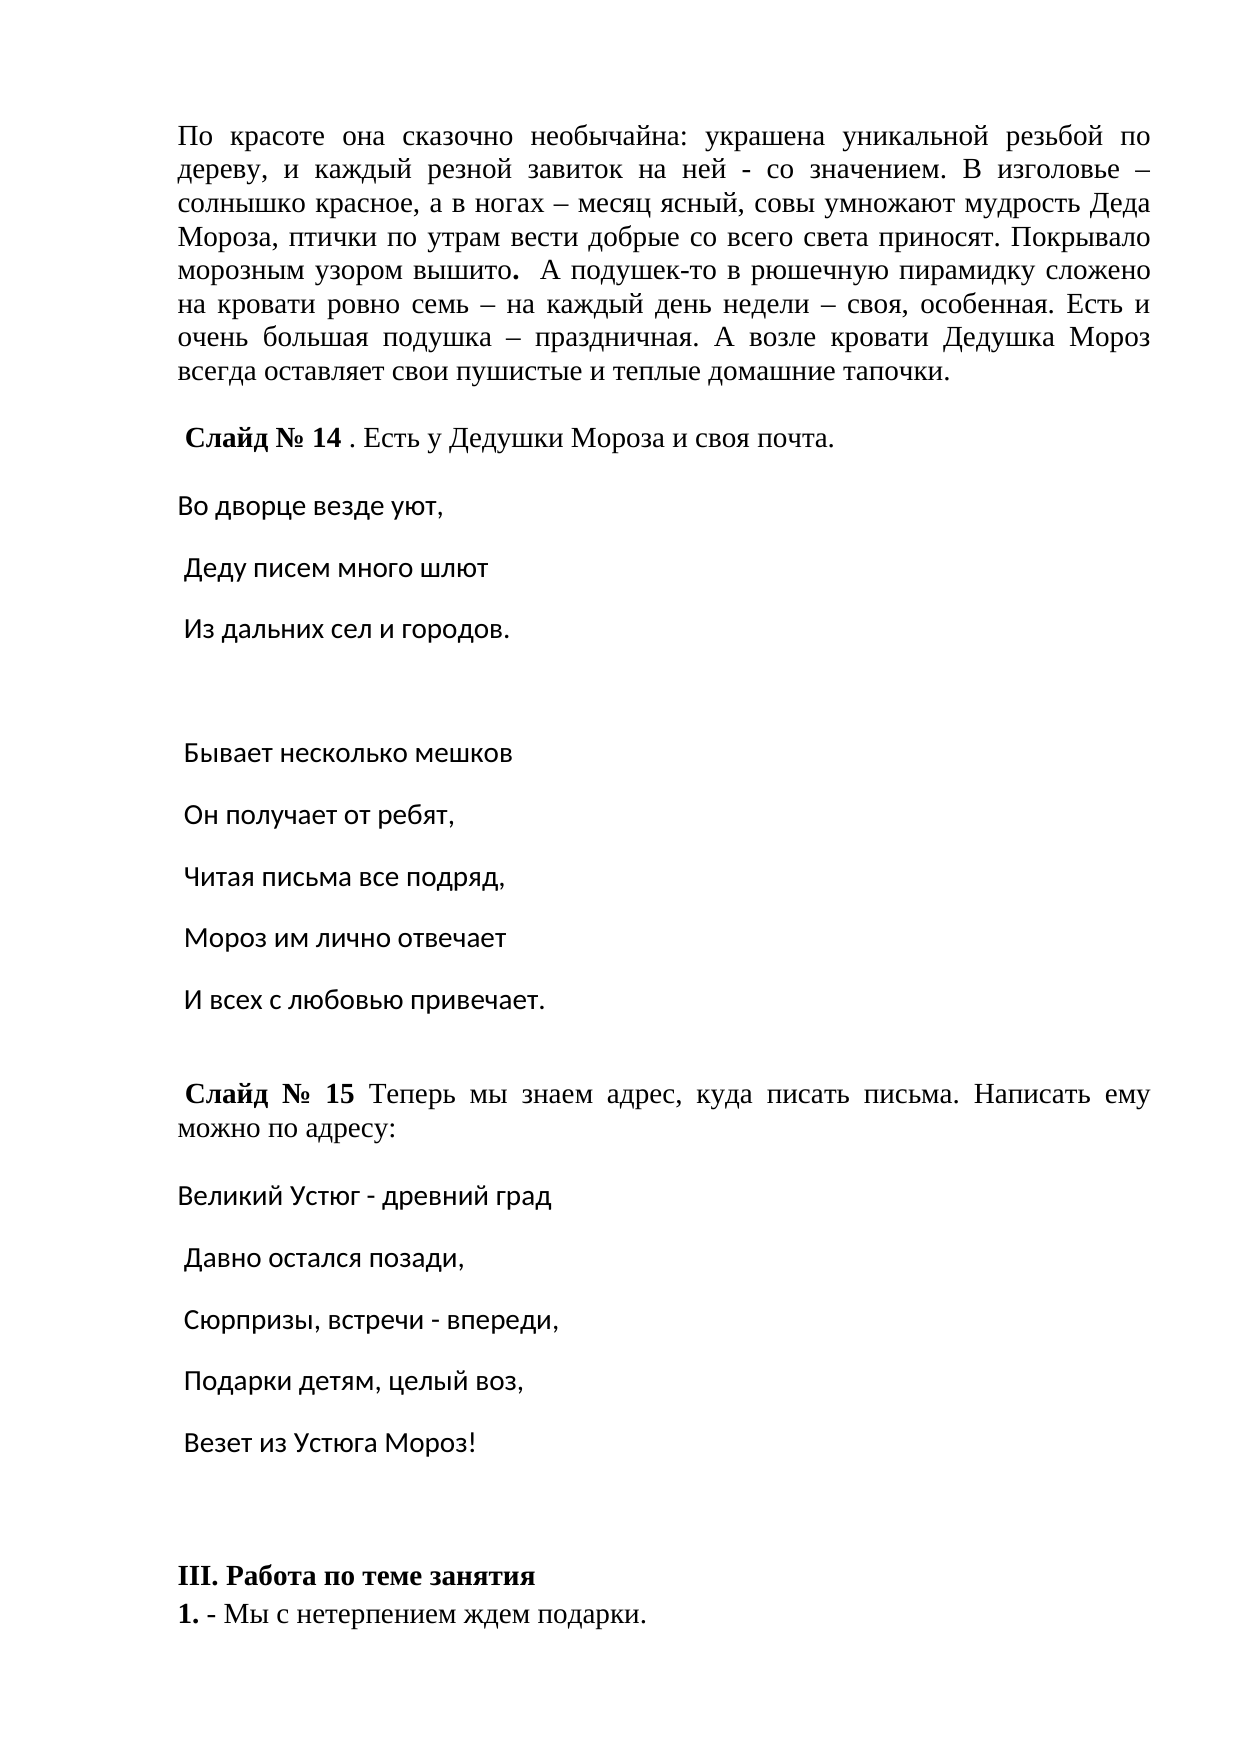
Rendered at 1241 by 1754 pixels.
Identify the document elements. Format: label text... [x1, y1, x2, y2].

text Из дальних сел и городов. [177, 611, 1152, 646]
text Мороз им лично отвечает [177, 919, 1152, 955]
text Великий Устюг - древний град [177, 1177, 1152, 1213]
text Он получает от ребят, [177, 796, 1152, 832]
text И всех с любовью привечает. [177, 981, 1152, 1017]
text Слайд № 14 . Есть у Дедушки Мороза и своя почта. [177, 420, 1152, 453]
text Во дворце везде уют, [177, 487, 1152, 523]
text Бывает несколько мешков [177, 734, 1152, 770]
text Подарки детям, целый воз, [177, 1362, 1152, 1398]
text Давно остался позади, [177, 1239, 1152, 1274]
text Слайд № 15 Теперь мы знаем адрес, куда писать письма. Написать ему можно по адресу: [177, 1077, 1152, 1144]
text III. Работа по теме занятия 1. - Мы с нетерпением ждем подарки. [177, 1519, 1152, 1630]
text Деду писем много шлют [177, 549, 1152, 584]
text Читая письма все подряд, [177, 858, 1152, 893]
text Сюрпризы, встречи - впереди, [177, 1301, 1152, 1336]
text По красоте она сказочно необычайна: украшена уникальной резьбой по дереву, и каждый резной завиток на ней - со значением. В изголовье – солнышко красное, а в ногах – месяц ясный, совы умножают мудрость Деда Мороза, птички по утрам вести добрые со всего света приносят. Покрывало морозным узором вышито. А подушек-то в рюшечную пирамидку сложено на кровати ровно семь – на каждый день недели – своя, особенная. Есть и очень большая подушка – праздничная. А возле кровати Дедушка Мороз всегда оставляет свои пушистые и теплые домашние тапочки. [177, 118, 1152, 386]
text Везет из Устюга Мороз! [177, 1424, 1152, 1460]
